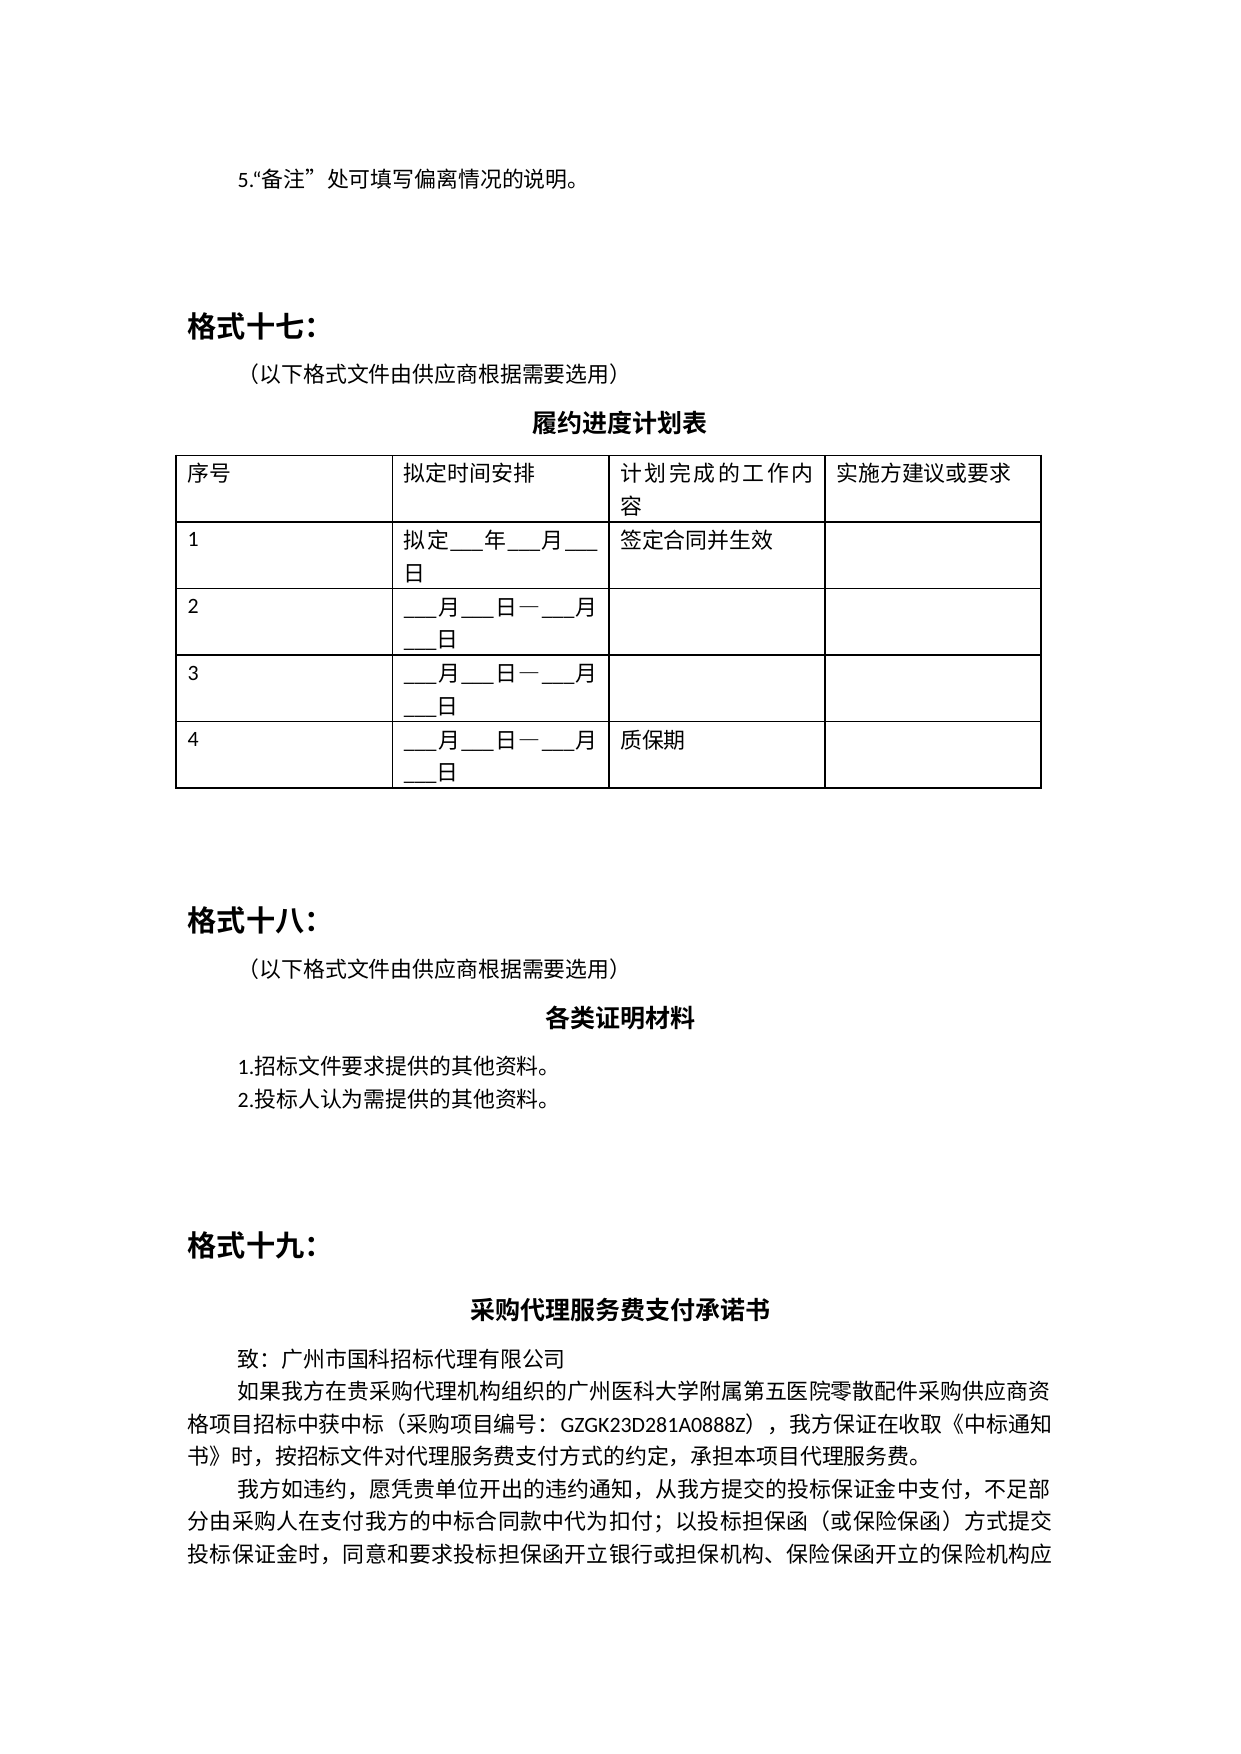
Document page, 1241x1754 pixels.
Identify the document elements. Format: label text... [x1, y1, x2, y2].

table_cell 4 [177, 722, 392, 787]
table_cell [826, 589, 1040, 654]
table_cell 拟定___年___月___日 [393, 523, 608, 588]
table_cell ___月___日—___月___日 [393, 656, 608, 721]
text 格式十八： [187, 886, 1053, 951]
table_cell ___月___日—___月___日 [393, 722, 608, 787]
table_cell 2 [177, 589, 392, 654]
text 格式十九： [187, 1211, 1053, 1276]
text 履约进度计划表 [187, 389, 1053, 454]
table_cell [610, 656, 824, 721]
text 各类证明材料 [187, 984, 1053, 1049]
table_header 拟定时间安排 [393, 456, 608, 521]
table_cell [826, 656, 1040, 721]
text 致：广州市国科招标代理有限公司 [187, 1341, 1053, 1374]
table_cell [826, 722, 1040, 787]
text 5.“备注”处可填写偏离情况的说明。 [187, 162, 1053, 194]
text （以下格式文件由供应商根据需要选用） [187, 951, 1053, 984]
table_cell 1 [177, 523, 392, 588]
text 1.招标文件要求提供的其他资料。 [187, 1049, 1053, 1081]
table_cell ___月___日—___月___日 [393, 589, 608, 654]
text 2.投标人认为需提供的其他资料。 [187, 1081, 1053, 1114]
table_cell 质保期 [610, 722, 824, 787]
table_header 序号 [177, 456, 392, 521]
table_header 实施方建议或要求 [826, 456, 1040, 521]
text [187, 1471, 1053, 1569]
table_cell 签定合同并生效 [610, 523, 824, 588]
text 如果我方在贵采购代理机构组织的广州医科大学附属第五医院零散配件采购供应商资格项目招标中获中标（采购项目编号：GZGK23D281A0888Z），我方保证在收取《中标通知书》时，按招标文件对代理服务费支付方式的约定，承担本项目代理服务费。 [187, 1374, 1053, 1471]
table_cell [610, 589, 824, 654]
text 格式十七： [187, 292, 1053, 357]
table_cell 3 [177, 656, 392, 721]
text （以下格式文件由供应商根据需要选用） [187, 357, 1053, 389]
table_header 计划完成的工作内容 [610, 456, 824, 521]
text 采购代理服务费支付承诺书 [187, 1276, 1053, 1341]
table_cell [826, 523, 1040, 588]
